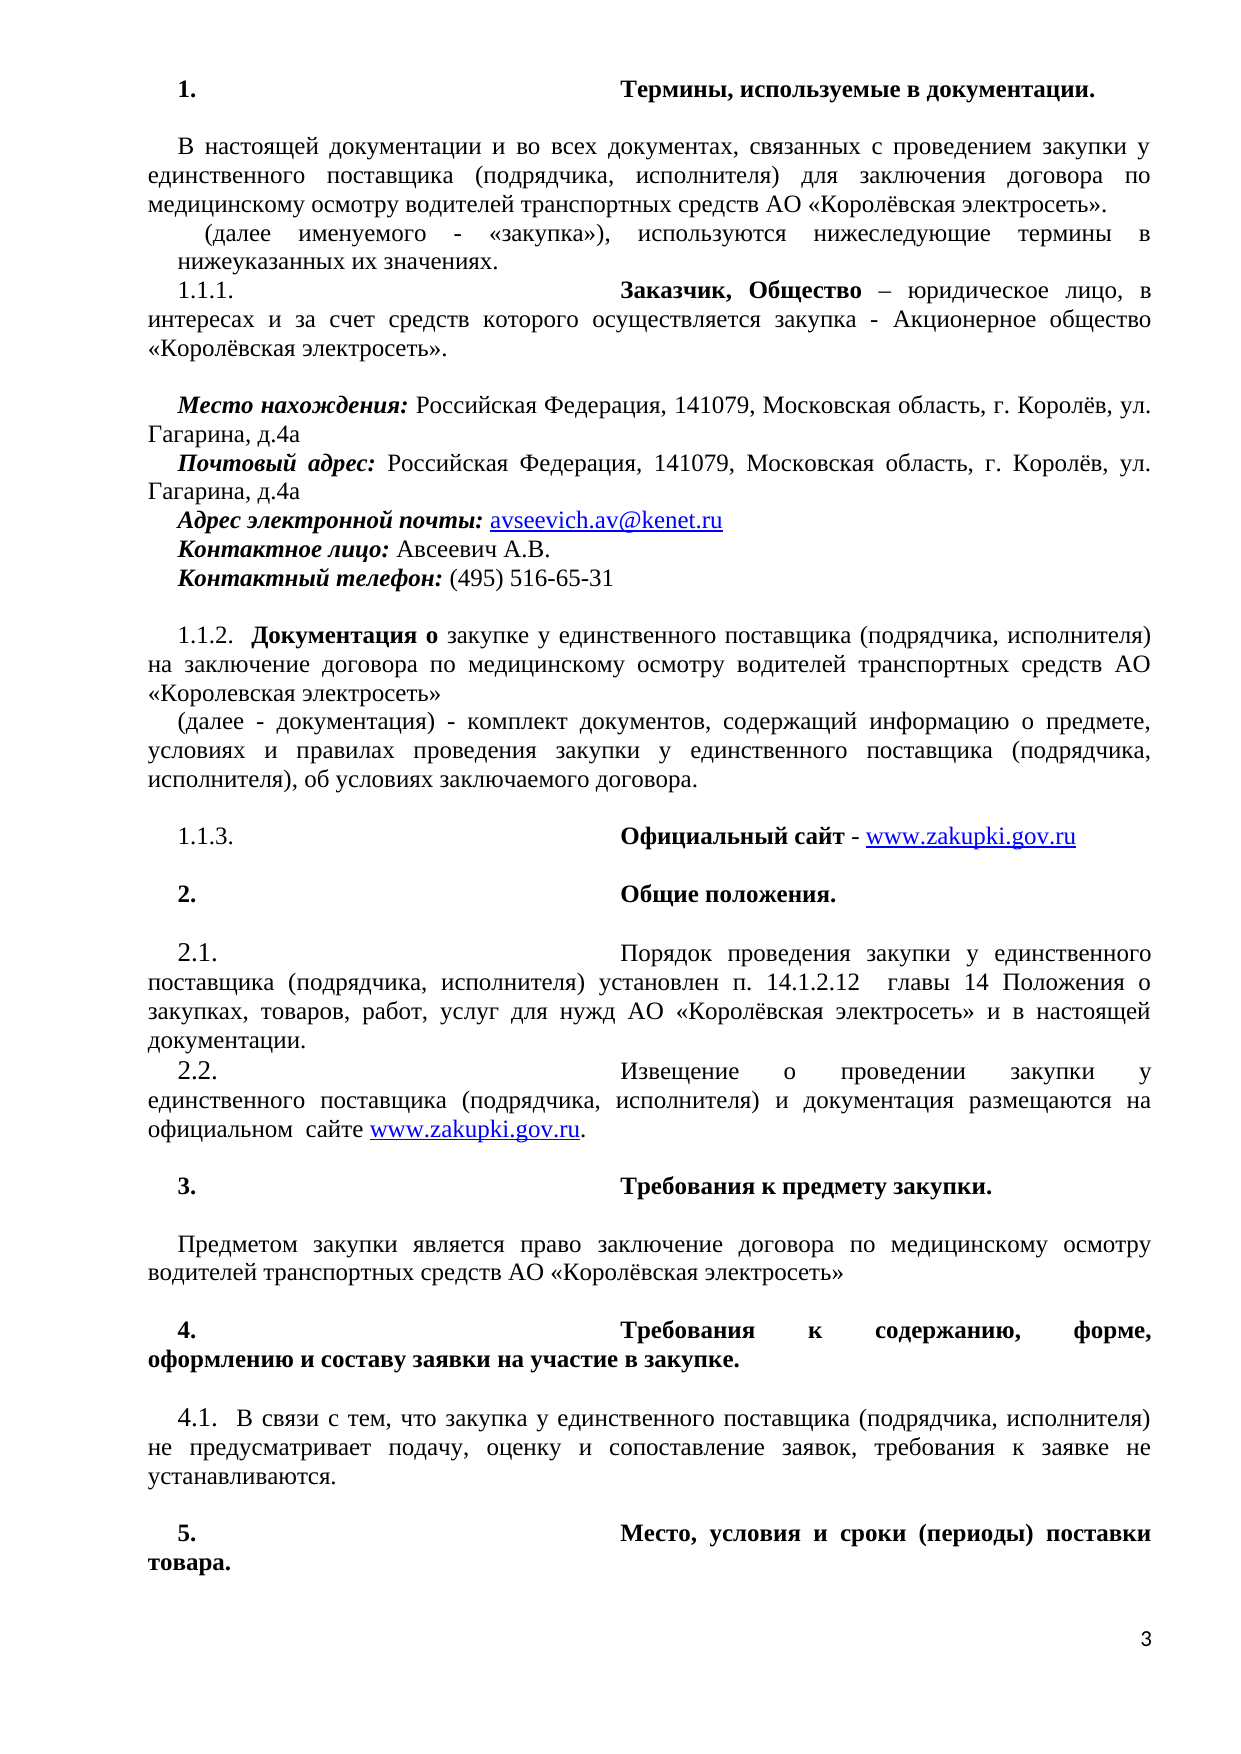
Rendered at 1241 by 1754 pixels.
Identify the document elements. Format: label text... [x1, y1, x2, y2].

list В настоящей документации и во всех документах, связанных с проведением закупки у единственного поставщика (подрядчика, исполнителя) для заключения договора по медицинскому осмотру водителей транспортных средств АО «Королёвская электросеть». [148, 131, 1152, 218]
list Порядок проведения закупки у единственного поставщика (подрядчика, исполнителя) установлен п. 14.1.2.12 главы 14 Положения о закупках, товаров, работ, услуг для нужд АО «Королёвская электросеть» и в настоящей документации. [148, 936, 1152, 1054]
list Предметом закупки является право заключение договора по медицинскому осмотру водителей транспортных средств АО «Королёвская электросеть» [148, 1229, 1152, 1286]
list Контактный телефон: (495) 516-65-31 [148, 563, 1152, 591]
list Официальный сайт - www.zakupki.gov.ru [148, 821, 1152, 850]
list Требования к предмету закупки. [148, 1171, 1152, 1200]
list Адрес электронной почты: avseevich.av@kenet.ru [148, 505, 1152, 534]
list Место, условия и сроки (периоды) поставки товара. [148, 1518, 1152, 1576]
list Термины, используемые в документации. [148, 74, 1152, 103]
list Требования к содержанию, форме, оформлению и составу заявки на участие в закупке. [148, 1315, 1152, 1372]
list Почтовый адрес: Российская Федерация, 141079, Московская область, г. Королёв, ул. Гагарина, д.4а [148, 448, 1152, 505]
list Документация о закупке у единственного поставщика (подрядчика, исполнителя) на заключение договора по медицинскому осмотру водителей транспортных средств АО «Королевская электросеть» [148, 620, 1152, 706]
list Общие положения. [148, 879, 1152, 908]
list Извещение о проведении закупки у единственного поставщика (подрядчика, исполнителя) и документация размещаются на официальном сайте www.zakupki.gov.ru. [148, 1054, 1152, 1142]
list (далее именуемого - «закупка»), используются нижеследующие термины в нижеуказанных их значениях. [177, 218, 1152, 275]
text (далее - документация) - комплект документов, содержащий информацию о предмете, условиях и правилах проведения закупки у единственного поставщика (подрядчика, исполнителя), об условиях заключаемого договора. [148, 706, 1152, 793]
list Место нахождения: Российская Федерация, 141079, Московская область, г. Королёв, ул. Гагарина, д.4а [148, 390, 1152, 448]
list Контактное лицо: Авсеевич А.В. [148, 534, 1152, 563]
list Заказчик, Общество – юридическое лицо, в интересах и за счет средств которого осуществляется закупка - Акционерное общество «Королёвская электросеть». [148, 275, 1152, 361]
list В связи с тем, что закупка у единственного поставщика (подрядчика, исполнителя) не предусматривает подачу, оценку и сопоставление заявок, требования к заявке не устанавливаются. [148, 1401, 1152, 1490]
